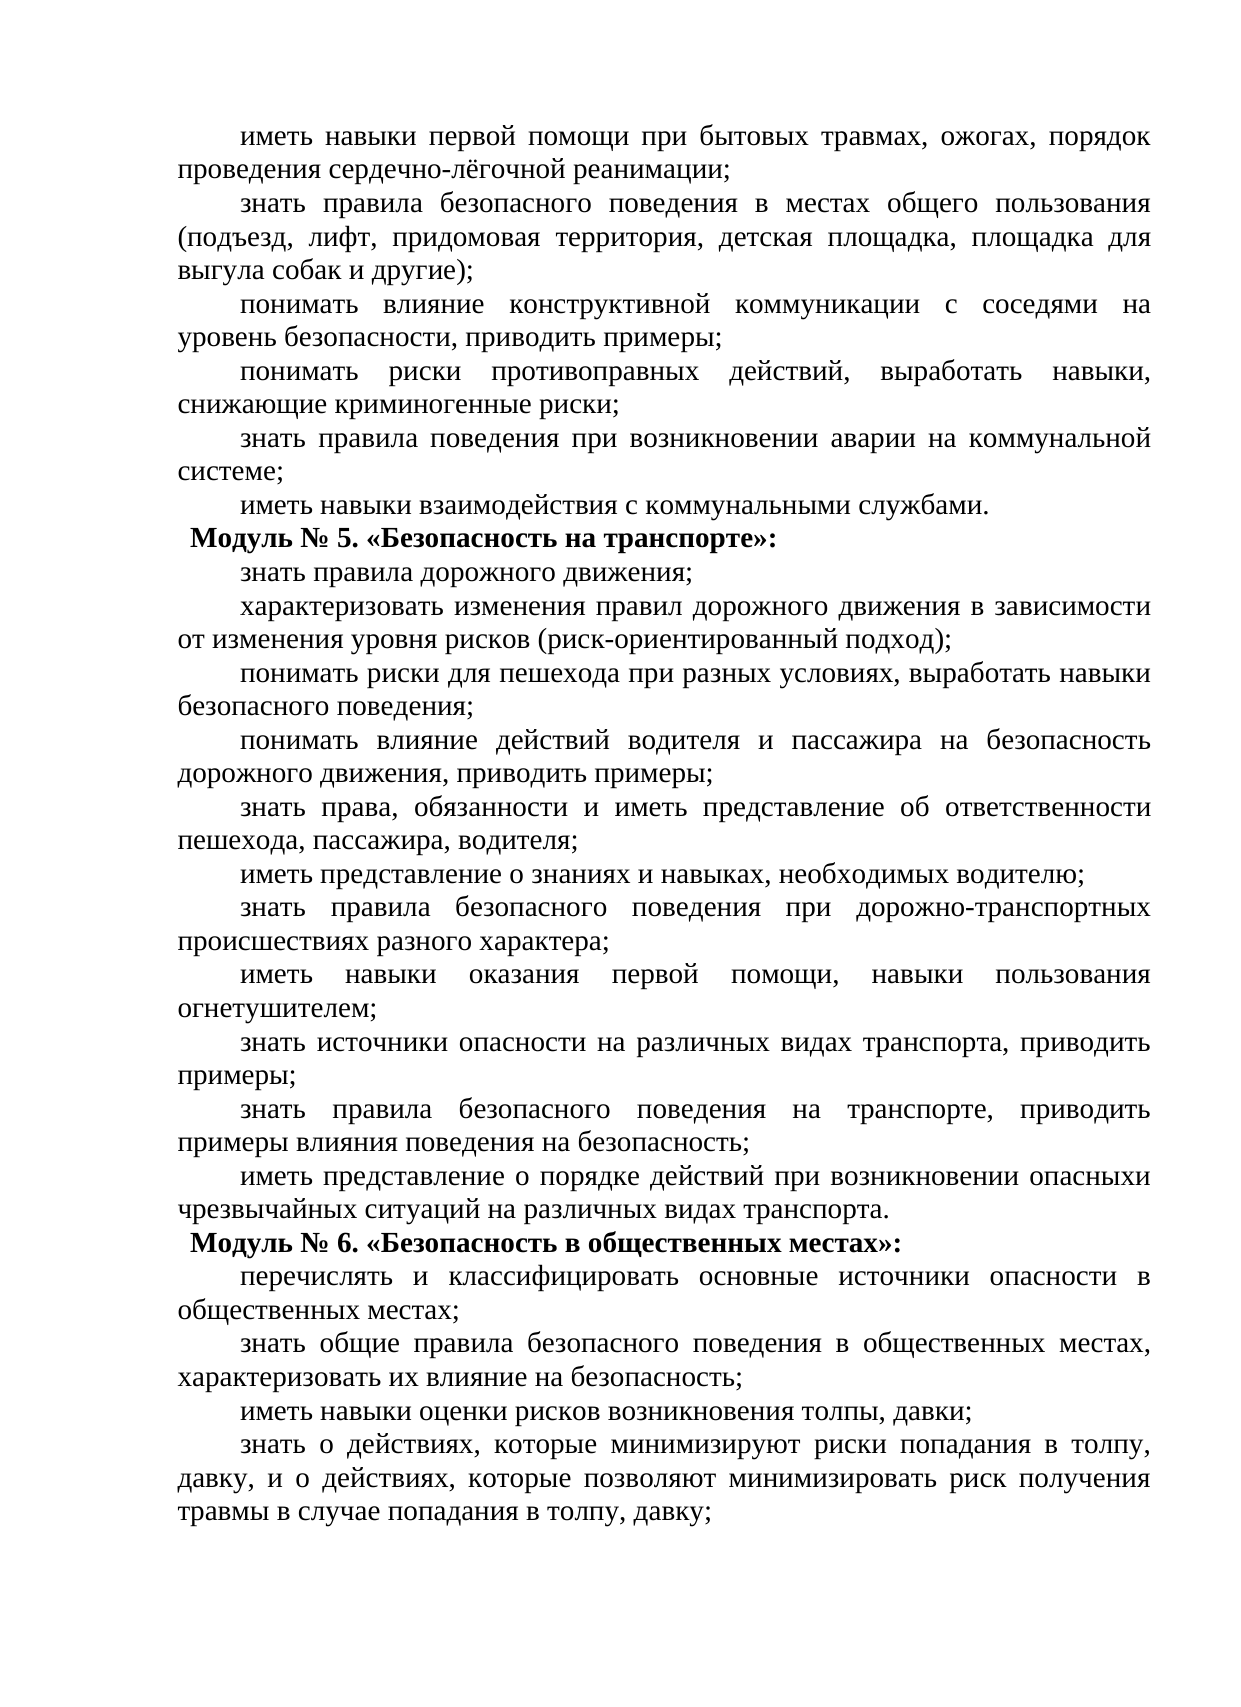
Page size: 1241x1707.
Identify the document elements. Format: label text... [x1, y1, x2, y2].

text характеризовать изменения правил дорожного движения в зависимости от изменения уровня рисков (риск-ориентированный подход); [177, 588, 1152, 655]
text понимать влияние конструктивной коммуникации с соседями на уровень безопасности, приводить примеры; [177, 286, 1152, 353]
text знать о действиях, которые минимизируют риски попадания в толпу, давку, и о действиях, которые позволяют минимизировать риск получения травмы в случае попадания в толпу, давку; [177, 1426, 1152, 1527]
text знать источники опасности на различных видах транспорта, приводить примеры; [177, 1024, 1152, 1091]
text знать правила безопасного поведения в местах общего пользования (подъезд, лифт, придомовая территория, детская площадка, площадка для выгула собак и другие); [177, 185, 1152, 286]
text иметь навыки оценки рисков возникновения толпы, давки; [177, 1393, 1152, 1426]
text знать правила поведения при возникновении аварии на коммунальной системе; [177, 420, 1152, 487]
text понимать влияние действий водителя и пассажира на безопасность дорожного движения, приводить примеры; [177, 722, 1152, 789]
text знать общие правила безопасного поведения в общественных местах, характеризовать их влияние на безопасность; [177, 1326, 1152, 1393]
text иметь навыки первой помощи при бытовых травмах, ожогах, порядок проведения сердечно-лёгочной реанимации; [177, 118, 1152, 185]
text Модуль № 6. «Безопасность в общественных местах»: [190, 1225, 1152, 1258]
text иметь представление о знаниях и навыках, необходимых водителю; [177, 856, 1152, 889]
text иметь навыки взаимодействия с коммунальными службами. [177, 487, 1152, 521]
text понимать риски для пешехода при разных условиях, выработать навыки безопасного поведения; [177, 655, 1152, 722]
text знать правила безопасного поведения на транспорте, приводить примеры влияния поведения на безопасность; [177, 1091, 1152, 1158]
text иметь представление о порядке действий при возникновении опасныхи чрезвычайных ситуаций на различных видах транспорта. [177, 1158, 1152, 1225]
text знать правила дорожного движения; [177, 554, 1152, 588]
text перечислять и классифицировать основные источники опасности в общественных местах; [177, 1258, 1152, 1326]
text знать правила безопасного поведения при дорожно-транспортных происшествиях разного характера; [177, 889, 1152, 957]
text иметь навыки оказания первой помощи, навыки пользования огнетушителем; [177, 957, 1152, 1024]
text Модуль № 5. «Безопасность на транспорте»: [190, 521, 1152, 554]
text понимать риски противоправных действий, выработать навыки, снижающие криминогенные риски; [177, 353, 1152, 420]
text знать права, обязанности и иметь представление об ответственности пешехода, пассажира, водителя; [177, 789, 1152, 856]
